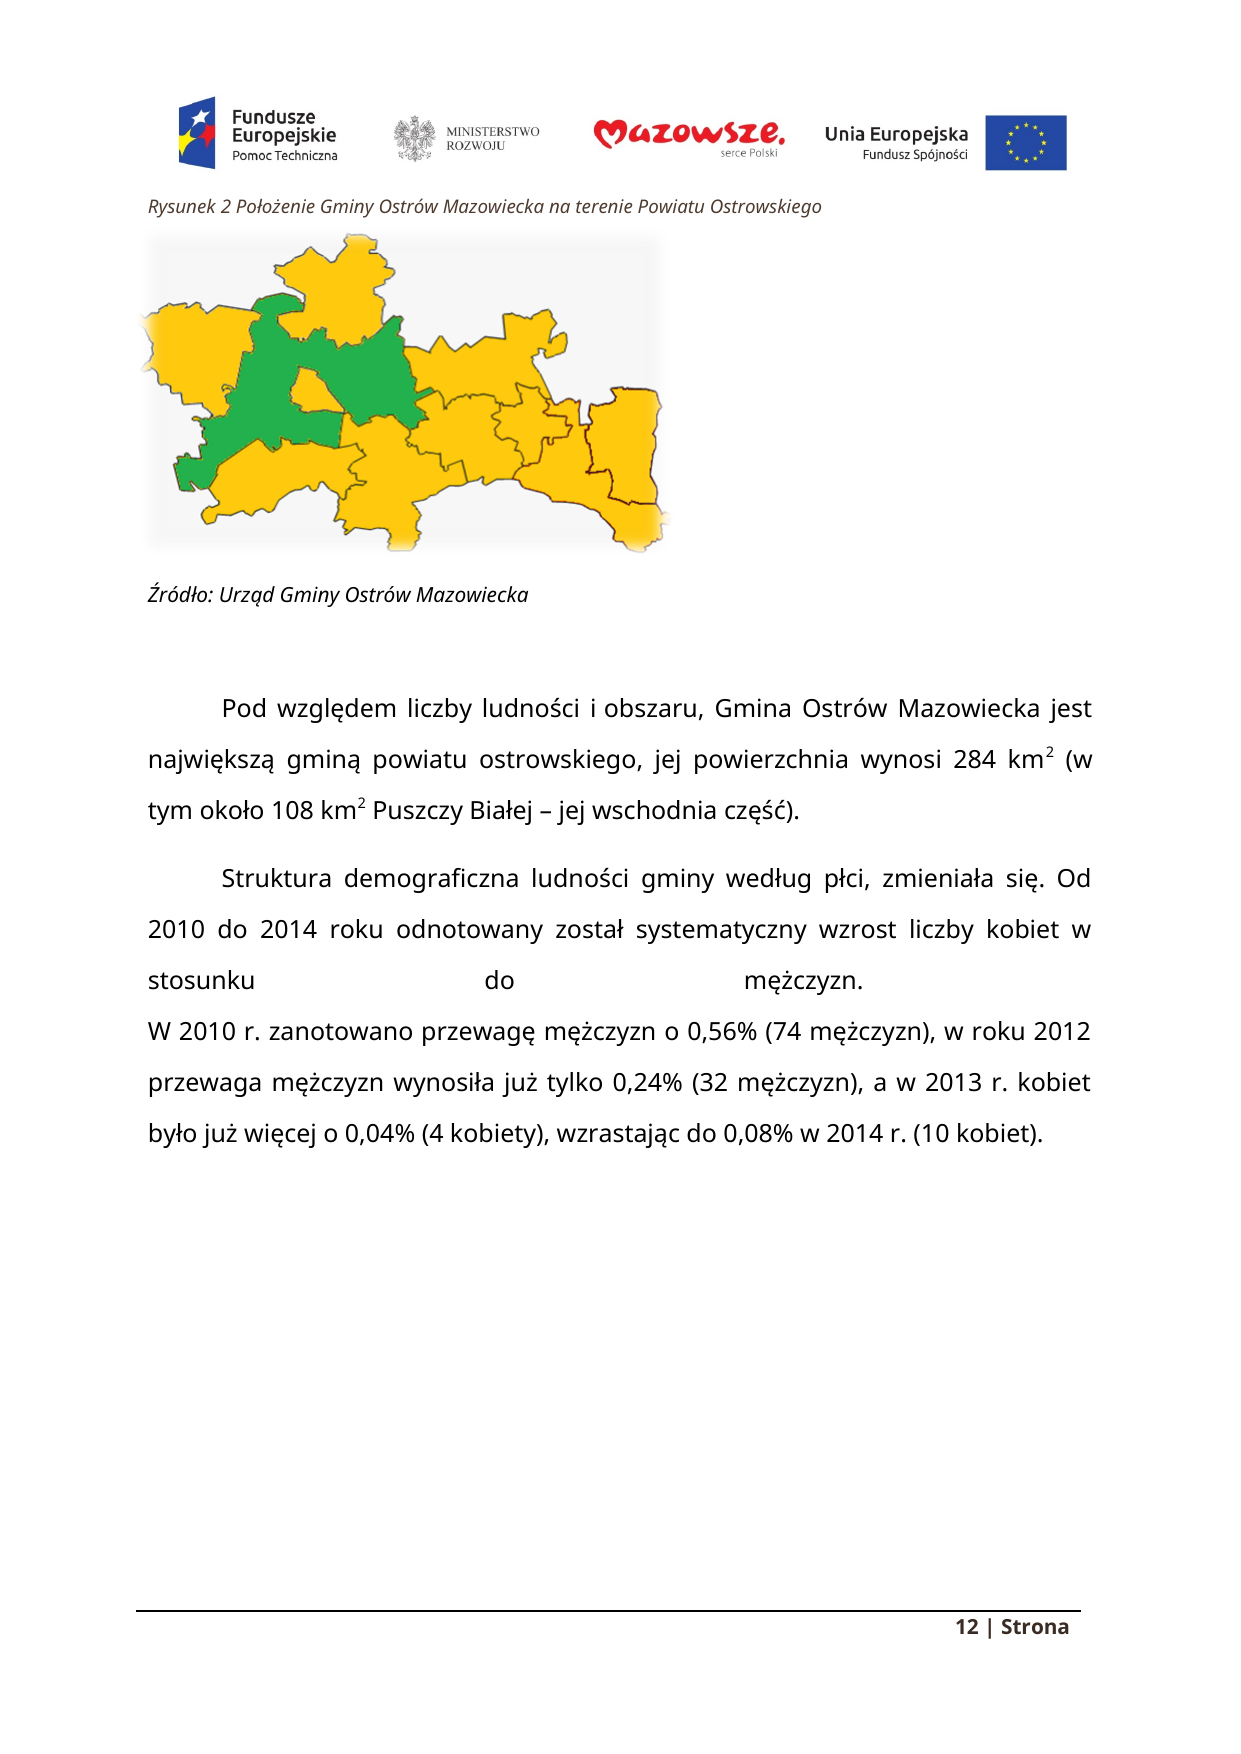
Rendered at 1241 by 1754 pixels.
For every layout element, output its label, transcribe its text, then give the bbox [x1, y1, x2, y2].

text Źródło: Urząd Gminy Ostrów Mazowiecka [148, 580, 1092, 609]
text Pod względem liczby ludności i obszaru, Gmina Ostrów Mazowiecka jest największą gminą powiatu ostrowskiego, jej powierzchnia wynosi 284 km2 (w tym około 108 km2 Puszczy Białej – jej wschodnia część). [148, 691, 1092, 827]
text Struktura demograficzna ludności gminy według płci, zmieniała się. Od 2010 do 2014 roku odnotowany został systematyczny wzrost liczby kobiet w stosunku do mężczyzn. W 2010 r. zanotowano przewagę mężczyzn o 0,56% (74 mężczyzn), w roku 2012 przewaga mężczyzn wynosiła już tylko 0,24% (32 mężczyzn), a w 2013 r. kobiet było już więcej o 0,04% (4 kobiety), wzrastając do 0,08% w 2014 r. (10 kobiet). [148, 860, 1092, 1150]
picture [132, 219, 677, 564]
picture [147, 73, 1093, 194]
